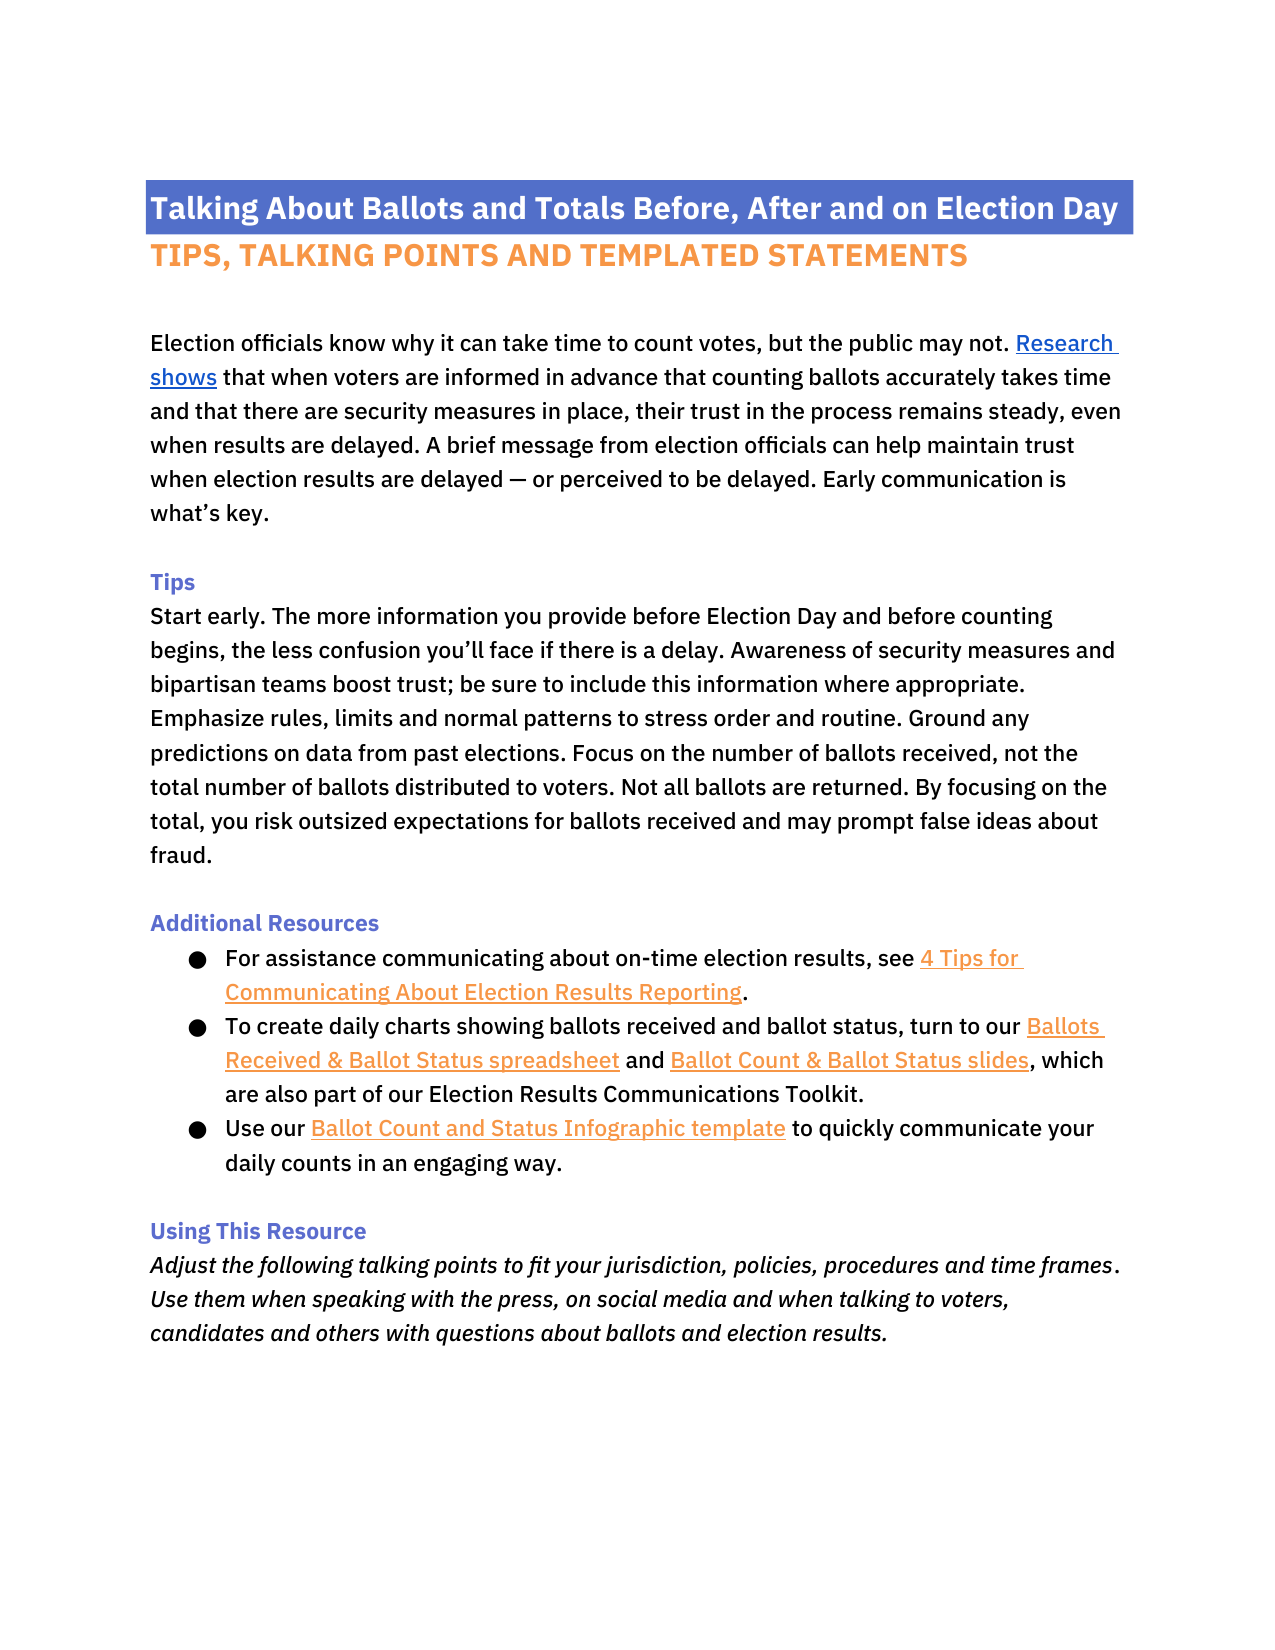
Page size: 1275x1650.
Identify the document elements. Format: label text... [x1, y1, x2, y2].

text Tips [150, 567, 1125, 596]
text Using This Resource Adjust the following talking points to fit your jurisdiction, policies, procedures and time frames. Use them when speaking with the press, on social media and when talking to voters, candidates and others with questions about ballots and election results. [150, 1216, 1125, 1348]
text Start early. The more information you provide before Election Day and before counting begins, the less confusion you’ll face if there is a delay. Awareness of security measures and bipartisan teams boost trust; be sure to include this information where appropriate. Emphasize rules, limits and normal patterns to stress order and routine. Ground any predictions on data from past elections. Focus on the number of ballots received, not the total number of ballots distributed to voters. Not all ballots are returned. By focusing on the total, you risk outsized expectations for ballots received and may prompt false ideas about fraud. [150, 601, 1125, 870]
list Use our Ballot Count and Status Infographic template to quickly communicate your daily counts in an engaging way. [187, 1113, 1125, 1177]
list To create daily charts showing ballots received and ballot status, turn to our Ballots Received & Ballot Status spreadsheet and Ballot Count & Ballot Status slides, which are also part of our Election Results Communications Toolkit. [187, 1011, 1125, 1109]
text Election officials know why it can take time to count votes, but the public may not. Research shows that when voters are informed in advance that counting ballots accurately takes time and that there are security measures in place, their trust in the process remains steady, even when results are delayed. A brief message from election officials can help maintain trust when election results are delayed — or perceived to be delayed. Early communication is what’s key. [150, 327, 1125, 528]
list For assistance communicating about on-time election results, see 4 Tips for Communicating About Election Results Reporting. [187, 942, 1125, 1006]
text Additional Resources [150, 908, 1125, 938]
subtitle Talking About Ballots and Totals Before, After and on Election Day TIPS, TALKING POINTS AND TEMPLATED STATEMENTS [150, 187, 1125, 275]
